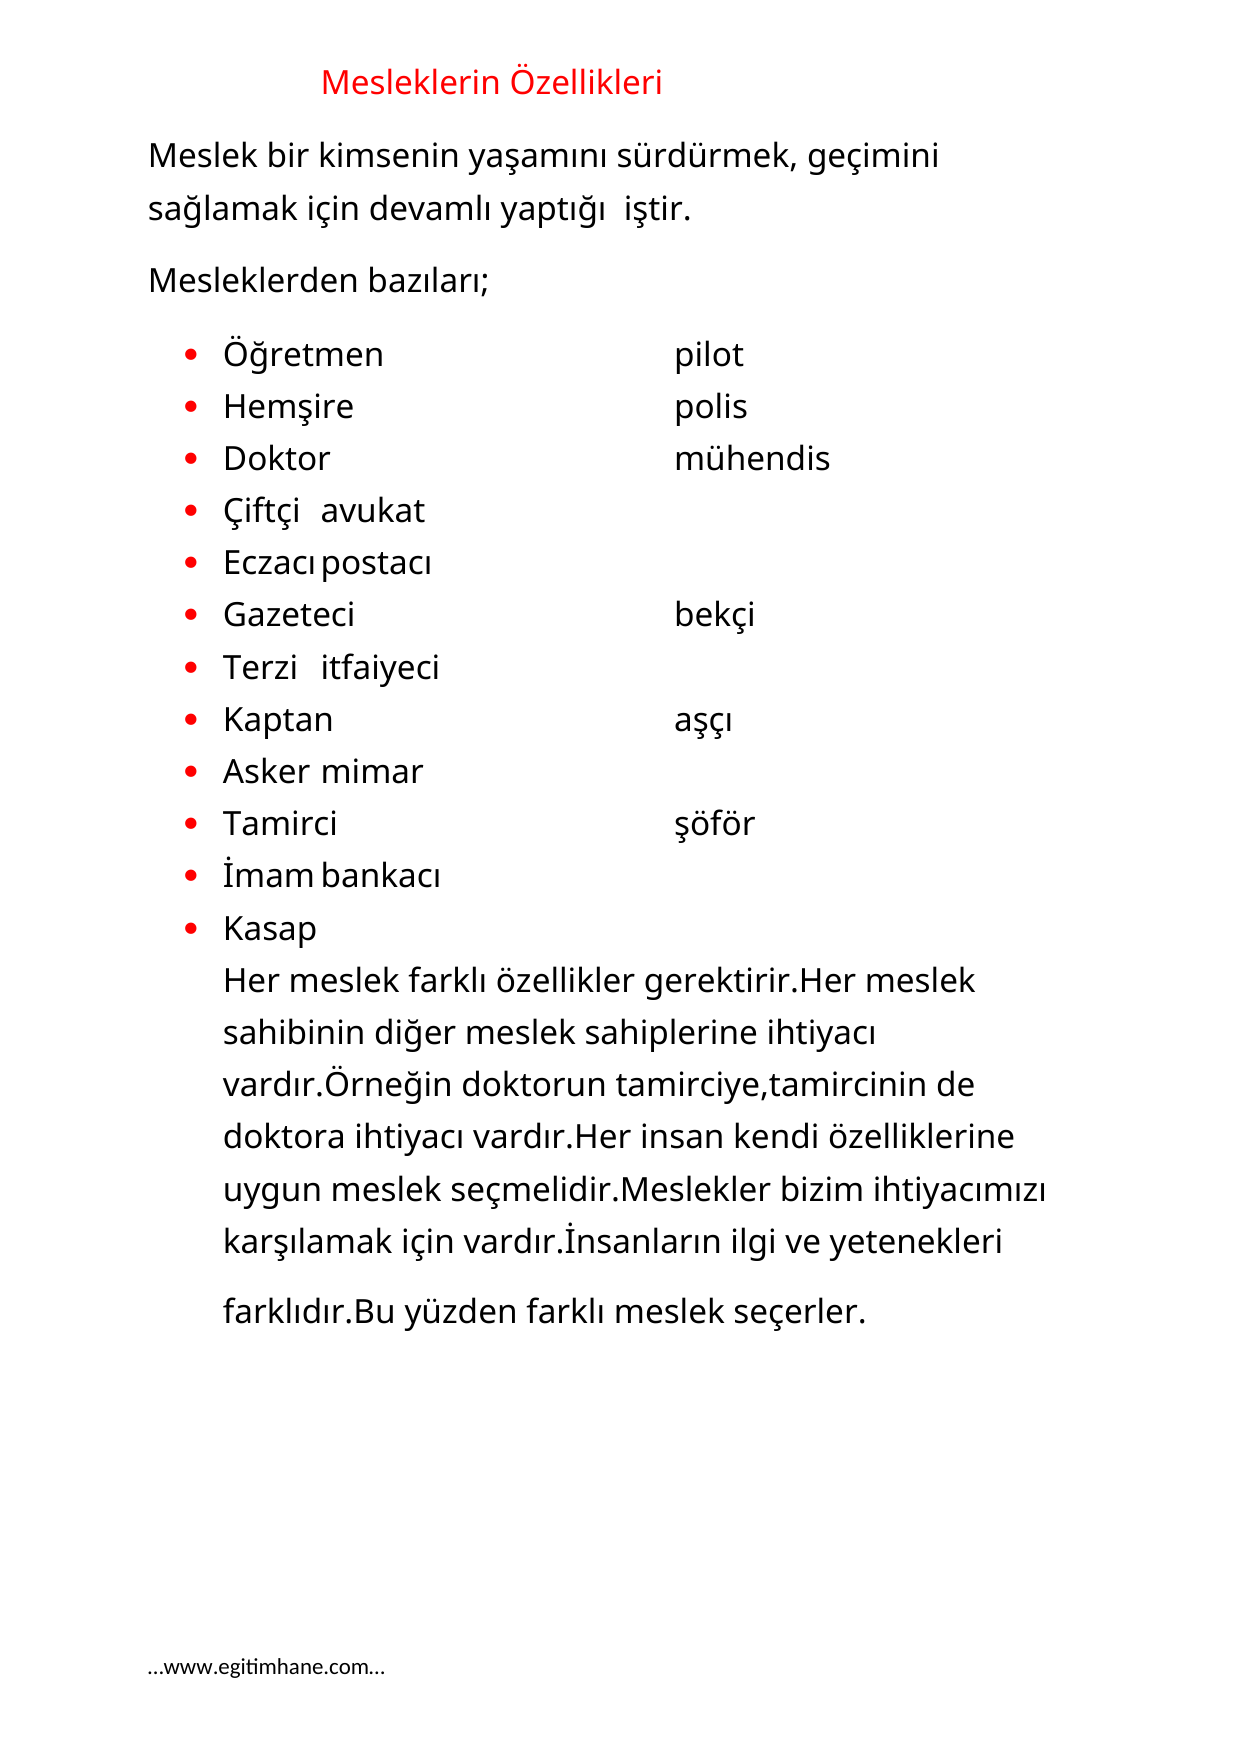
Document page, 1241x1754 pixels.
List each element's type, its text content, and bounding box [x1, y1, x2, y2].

list İmam bankacı [185, 852, 1093, 898]
text Mesleklerden bazıları; [148, 257, 1093, 303]
text Meslek bir kimsenin yaşamını sürdürmek, geçimini sağlamak için devamlı yaptığı iştir. [148, 132, 1093, 230]
list Çiftçi avukat [185, 487, 1093, 532]
list Terzi itfaiyeci [185, 643, 1093, 689]
list Doktor mühendis [185, 435, 1093, 480]
list Öğretmen pilot [185, 330, 1093, 376]
list Asker mimar [185, 748, 1093, 793]
list Hemşire polis [185, 382, 1093, 428]
list Kaptan aşçı [185, 696, 1093, 741]
list Her meslek farklı özellikler gerektirir.Her meslek sahibinin diğer meslek sahiplerine ihtiyacı vardır.Örneğin doktorun tamirciye,tamircinin de doktora ihtiyacı vardır.Her insan kendi özelliklerine uygun meslek seçmelidir.Meslekler bizim ihtiyacımızı karşılamak için vardır.İnsanların ilgi ve yetenekleri farklıdır.Bu yüzden farklı meslek seçerler. [223, 957, 1093, 1338]
list Kasap [185, 904, 1093, 950]
text Mesleklerin Özellikleri [148, 59, 1093, 104]
list Gazeteci bekçi [185, 591, 1093, 637]
list Tamirci şöför [185, 800, 1093, 845]
list Eczacı postacı [185, 539, 1093, 584]
